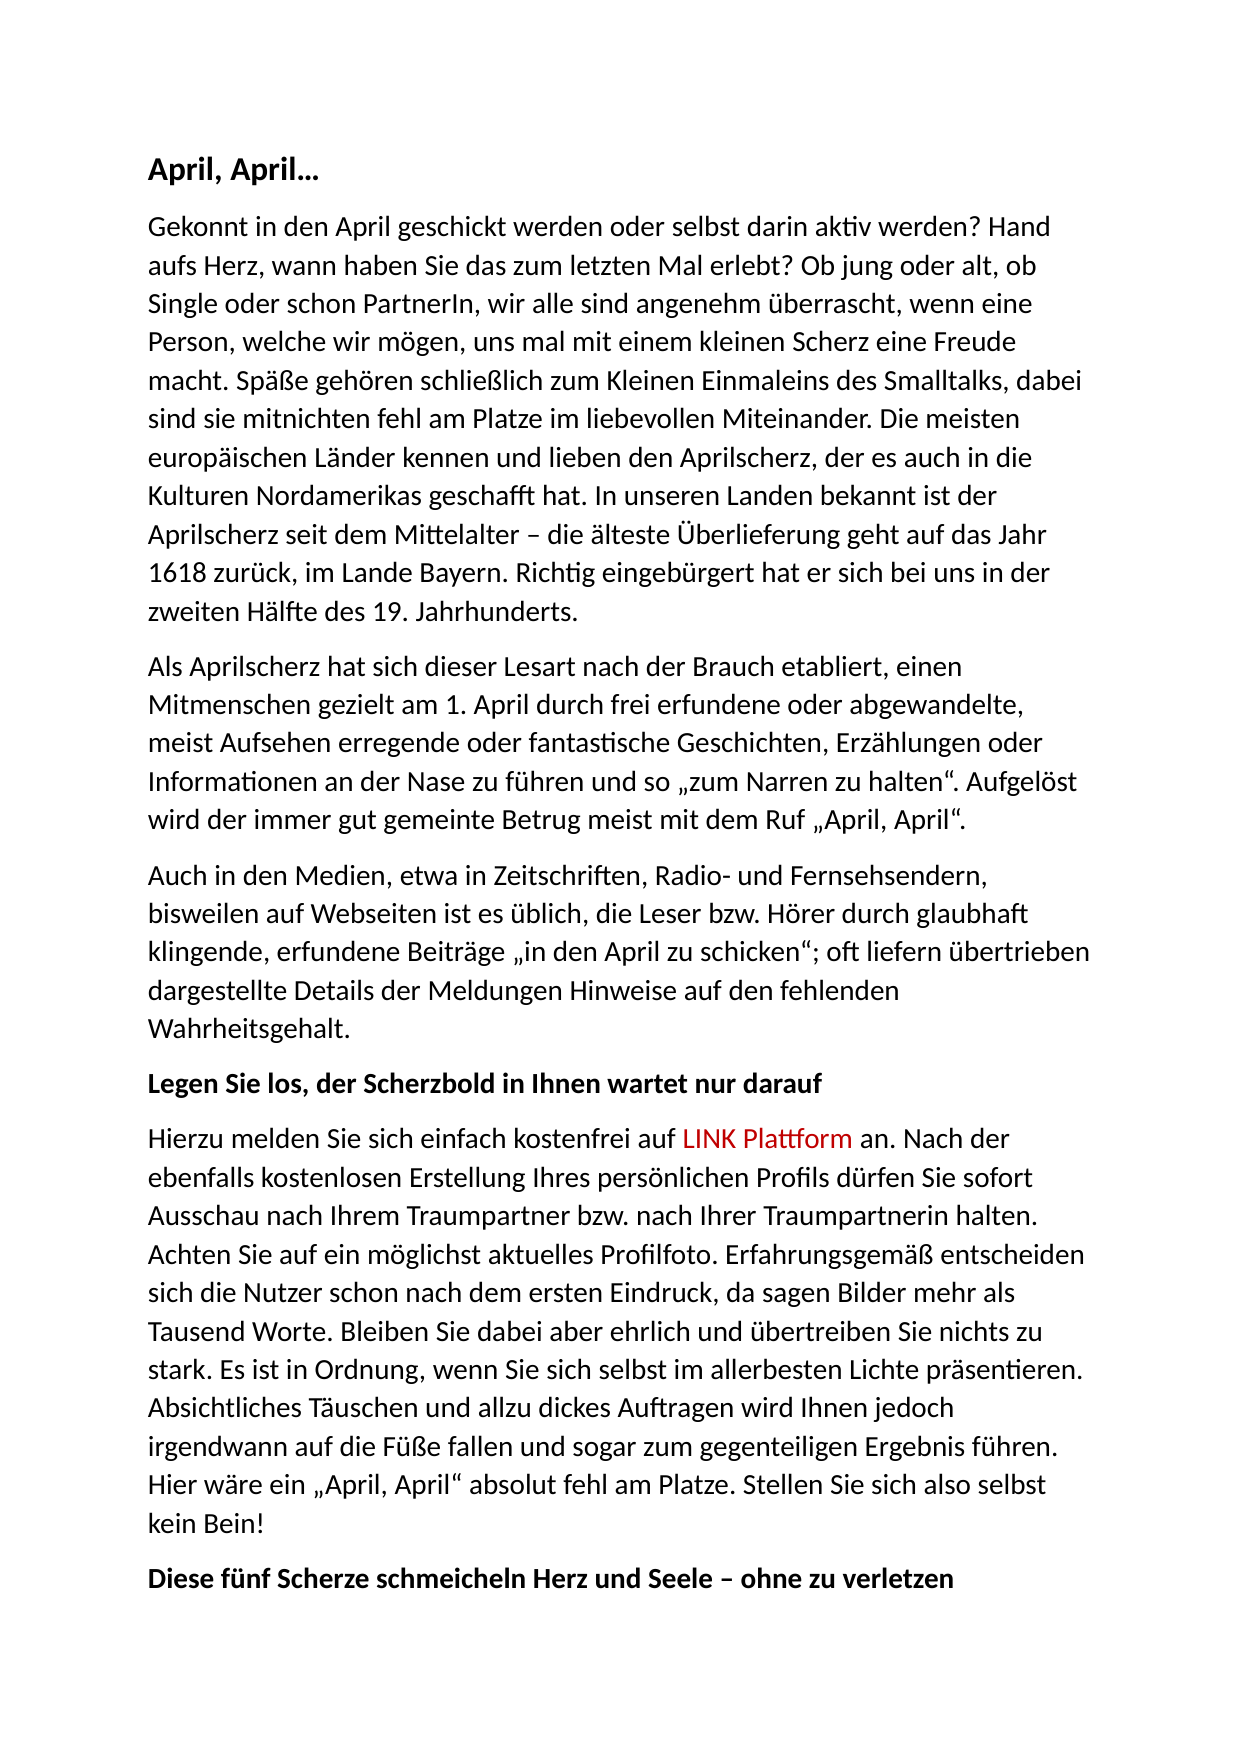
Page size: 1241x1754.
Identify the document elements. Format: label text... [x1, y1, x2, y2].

text Als Aprilscherz hat sich dieser Lesart nach der Brauch etabliert, einen Mitmenschen gezielt am 1. April durch frei erfundene oder abgewandelte, meist Aufsehen erregende oder fantastische Geschichten, Erzählungen oder Informationen an der Nase zu führen und so „zum Narren zu halten“. Aufgelöst wird der immer gut gemeinte Betrug meist mit dem Ruf „April, April“. [148, 648, 1093, 837]
text Diese fünf Scherze schmeicheln Herz und Seele – ohne zu verletzen [148, 1560, 1093, 1596]
text Auch in den Medien, etwa in Zeitschriften, Radio- und Fernsehsendern, bisweilen auf Webseiten ist es üblich, die Leser bzw. Hörer durch glaubhaft klingende, erfundene Beiträge „in den April zu schicken“; oft liefern übertrieben dargestellte Details der Meldungen Hinweise auf den fehlenden Wahrheitsgehalt. [148, 857, 1093, 1046]
text Gekonnt in den April geschickt werden oder selbst darin aktiv werden? Hand aufs Herz, wann haben Sie das zum letzten Mal erlebt? Ob jung oder alt, ob Single oder schon PartnerIn, wir alle sind angenehm überrascht, wenn eine Person, welche wir mögen, uns mal mit einem kleinen Scherz eine Freude macht. Späße gehören schließlich zum Kleinen Einmaleins des Smalltalks, dabei sind sie mitnichten fehl am Platze im liebevollen Miteinander. Die meisten europäischen Länder kennen und lieben den Aprilscherz, der es auch in die Kulturen Nordamerikas geschafft hat. In unseren Landen bekannt ist der Aprilscherz seit dem Mittelalter – die älteste Überlieferung geht auf das Jahr 1618 zurück, im Lande Bayern. Richtig eingebürgert hat er sich bei uns in der zweiten Hälfte des 19. Jahrhunderts. [148, 208, 1093, 628]
text April, April… [148, 148, 1093, 188]
text Legen Sie los, der Scherzbold in Ihnen wartet nur darauf [148, 1065, 1093, 1101]
text Hierzu melden Sie sich einfach kostenfrei auf LINK Plattform an. Nach der ebenfalls kostenlosen Erstellung Ihres persönlichen Profils dürfen Sie sofort Ausschau nach Ihrem Traumpartner bzw. nach Ihrer Traumpartnerin halten. Achten Sie auf ein möglichst aktuelles Profilfoto. Erfahrungsgemäß entscheiden sich die Nutzer schon nach dem ersten Eindruck, da sagen Bilder mehr als Tausend Worte. Bleiben Sie dabei aber ehrlich und übertreiben Sie nichts zu stark. Es ist in Ordnung, wenn Sie sich selbst im allerbesten Lichte präsentieren. Absichtliches Täuschen und allzu dickes Auftragen wird Ihnen jedoch irgendwann auf die Füße fallen und sogar zum gegenteiligen Ergebnis führen. Hier wäre ein „April, April“ absolut fehl am Platze. Stellen Sie sich also selbst kein Bein! [148, 1121, 1093, 1541]
